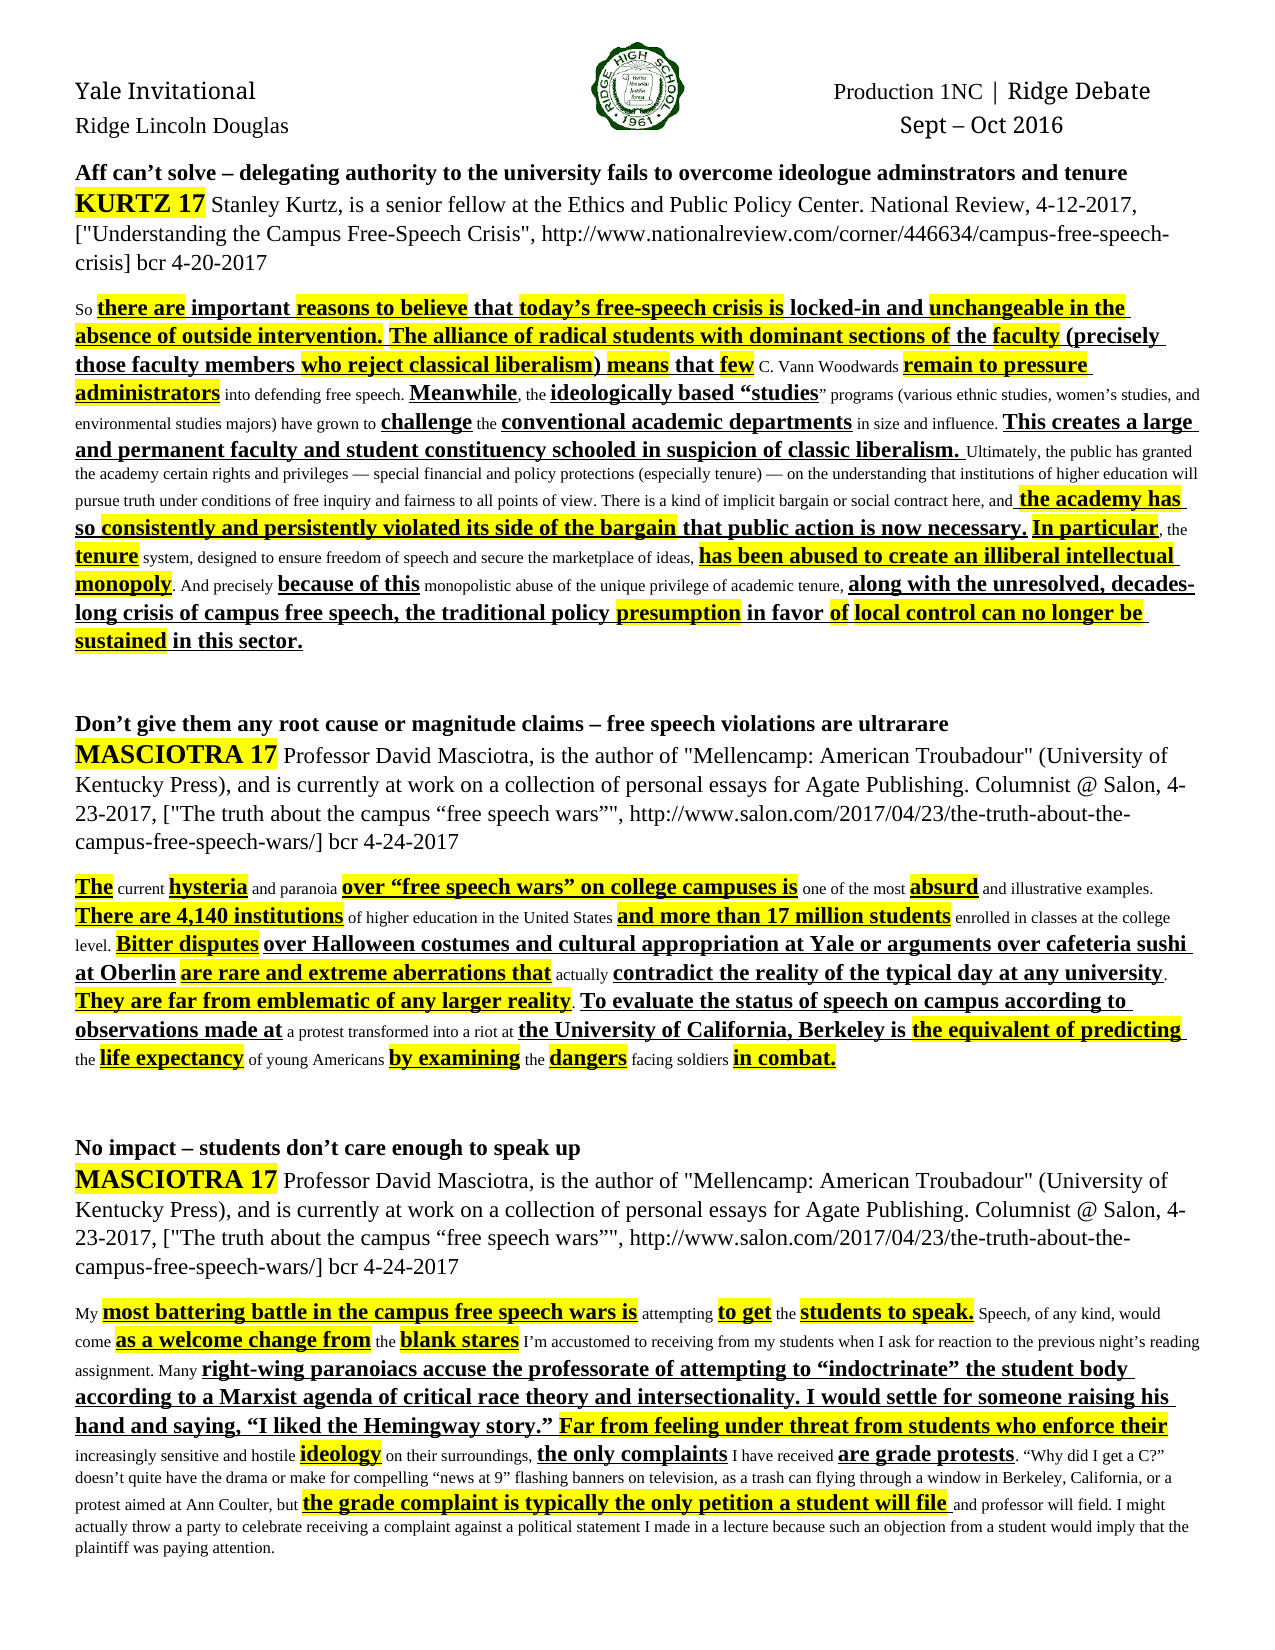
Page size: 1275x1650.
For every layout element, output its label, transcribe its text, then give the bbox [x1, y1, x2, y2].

text So there are important reasons to believe that today’s free-speech crisis is locked-in and unchangeable in the absence of outside intervention. The alliance of radical students with dominant sections of the faculty (precisely those faculty members who reject classical liberalism) means that few C. Vann Woodwards remain to pressure administrators into defending free speech. Meanwhile, the ideologically based “studies” programs (various ethnic studies, women’s studies, and environmental studies majors) have grown to challenge the conventional academic departments in size and influence. This creates a large and permanent faculty and student constituency schooled in suspicion of classic liberalism. Ultimately, the public has granted the academy certain rights and privileges — special financial and policy protections (especially tenure) — on the understanding that institutions of higher education will pursue truth under conditions of free inquiry and fairness to all points of view. There is a kind of implicit bargain or social contract here, and the academy has so consistently and persistently violated its side of the bargain that public action is now necessary. In particular, the tenure system, designed to ensure freedom of speech and secure the marketplace of ideas, has been abused to create an illiberal intellectual monopoly. And precisely because of this monopolistic abuse of the unique privilege of academic tenure, along with the unresolved, decades-long crisis of campus free speech, the traditional policy presumption in favor of local control can no longer be sustained in this sector. [75, 294, 1200, 654]
picture [577, 42, 697, 130]
subtitle No impact – students don’t care enough to speak up [75, 1134, 1200, 1161]
text My most battering battle in the campus free speech wars is attempting to get the students to speak. Speech, of any kind, would come as a welcome change from the blank stares I’m accustomed to receiving from my students when I ask for reaction to the previous night’s reading assignment. Many right-wing paranoiacs accuse the professorate of attempting to “indoctrinate” the student body according to a Marxist agenda of critical race theory and intersectionality. I would settle for someone raising his hand and saying, “I liked the Hemingway story.” Far from feeling under threat from students who enforce their increasingly sensitive and hostile ideology on their surroundings, the only complaints I have received are grade protests. “Why did I get a C?” doesn’t quite have the drama or make for compelling “news at 9” flashing banners on television, as a trash can flying through a window in Berkeley, California, or a protest aimed at Ann Coulter, but the grade complaint is typically the only petition a student will file and professor will field. I might actually throw a party to celebrate receiving a complaint against a political statement I made in a lecture because such an objection from a student would imply that the plaintiff was paying attention. [75, 1298, 1200, 1557]
text KURTZ 17 Stanley Kurtz, is a senior fellow at the Ethics and Public Policy Center. National Review, 4-12-2017, ["Understanding the Campus Free-Speech Crisis", http://www.nationalreview.com/corner/446634/campus-free-speech-crisis] bcr 4-20-2017 [75, 187, 1200, 275]
text MASCIOTRA 17 Professor David Masciotra, is the author of "Mellencamp: American Troubadour" (University of Kentucky Press), and is currently at work on a collection of personal essays for Agate Publishing. Columnist @ Salon, 4-23-2017, ["The truth about the campus “free speech wars”", http://www.salon.com/2017/04/23/the-truth-about-the-campus-free-speech-wars/] bcr 4-24-2017 [75, 1163, 1200, 1279]
text MASCIOTRA 17 Professor David Masciotra, is the author of "Mellencamp: American Troubadour" (University of Kentucky Press), and is currently at work on a collection of personal essays for Agate Publishing. Columnist @ Salon, 4-23-2017, ["The truth about the campus “free speech wars”", http://www.salon.com/2017/04/23/the-truth-about-the-campus-free-speech-wars/] bcr 4-24-2017 [75, 738, 1200, 855]
text The current hysteria and paranoia over “free speech wars” on college campuses is one of the most absurd and illustrative examples. There are 4,140 institutions of higher education in the United States and more than 17 million students enrolled in classes at the college level. Bitter disputes over Halloween costumes and cultural appropriation at Yale or arguments over cafeteria sushi at Oberlin are rare and extreme aberrations that actually contradict the reality of the typical day at any university. They are far from emblematic of any larger reality. To evaluate the status of speech on campus according to observations made at a protest transformed into a riot at the University of California, Berkeley is the equivalent of predicting the life expectancy of young Americans by examining the dangers facing soldiers in combat. [75, 873, 1200, 1070]
subtitle Aff can’t solve – delegating authority to the university fails to overcome ideologue adminstrators and tenure [75, 159, 1200, 185]
subtitle Don’t give them any root cause or magnitude claims – free speech violations are ultrarare [75, 710, 1200, 736]
